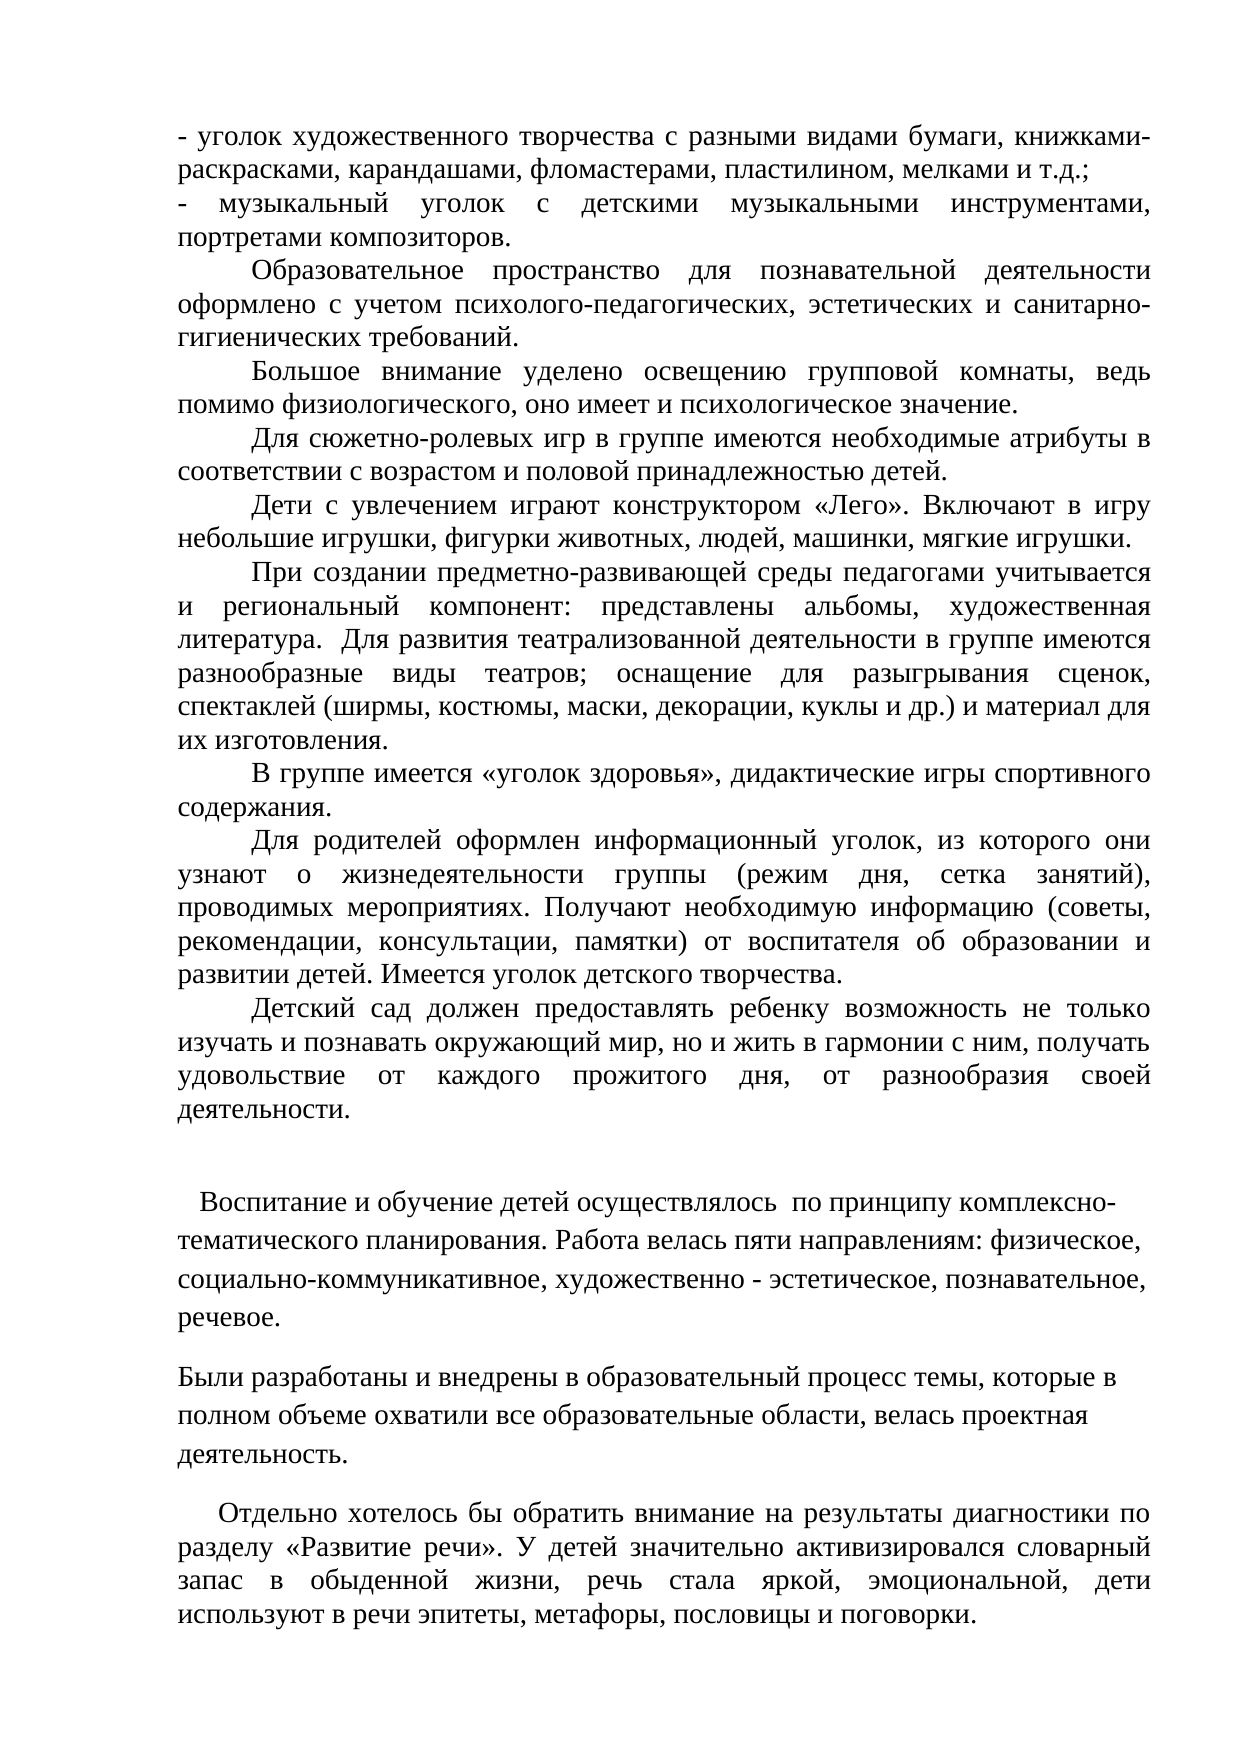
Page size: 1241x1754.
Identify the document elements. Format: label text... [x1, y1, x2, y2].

text Для родителей оформлен информационный уголок, из которого они узнают о жизнедеятельности группы (режим дня, сетка занятий), проводимых мероприятиях. Получают необходимую информацию (советы, рекомендации, консультации, памятки) от воспитателя об образовании и развитии детей. Имеется уголок детского творчества. [177, 822, 1152, 990]
text Отдельно хотелось бы обратить внимание на результаты диагностики по разделу «Развитие речи». У детей значительно активизировался словарный запас в обыденной жизни, речь стала яркой, эмоциональной, дети используют в речи эпитеты, метафоры, пословицы и поговорки. [177, 1495, 1152, 1629]
text В группе имеется «уголок здоровья», дидактические игры спортивного содержания. [177, 755, 1152, 822]
text Детский сад должен предоставлять ребенку возможность не только изучать и познавать окружающий мир, но и жить в гармонии с ним, получать удовольствие от каждого прожитого дня, от разнообразия своей деятельности. [177, 990, 1152, 1124]
text Дети с увлечением играют конструктором «Лего». Включают в игру небольшие игрушки, фигурки животных, людей, машинки, мягкие игрушки. [177, 487, 1152, 554]
text Образовательное пространство для познавательной деятельности оформлено с учетом психолого-педагогических, эстетических и санитарно-гигиенических требований. [177, 252, 1152, 353]
text Большое внимание уделено освещению групповой комнаты, ведь помимо физиологического, оно имеет и психологическое значение. [177, 353, 1152, 420]
text При создании предметно-развивающей среды педагогами учитывается и региональный компонент: представлены альбомы, художественная литература. Для развития театрализованной деятельности в группе имеются разнообразные виды театров; оснащение для разыгрывания сценок, спектаклей (ширмы, костюмы, маски, декорации, куклы и др.) и материал для их изготовления. [177, 554, 1152, 755]
text Для сюжетно-ролевых игр в группе имеются необходимые атрибуты в соответствии с возрастом и половой принадлежностью детей. [177, 420, 1152, 487]
text Были разработаны и внедрены в образовательный процесс темы, которые в полном объеме охватили все образовательные области, велась проектная деятельность. [177, 1359, 1152, 1469]
text Воспитание и обучение детей осуществлялось по принципу комплексно-тематического планирования. Работа велась пяти направлениям: физическое, социально-коммуникативное, художественно - эстетическое, познавательное, речевое. [177, 1184, 1152, 1333]
text - музыкальный уголок с детскими музыкальными инструментами, портретами композиторов. [177, 185, 1152, 252]
text - уголок художественного творчества с разными видами бумаги, книжками-раскрасками, карандашами, фломастерами, пластилином, мелками и т.д.; [177, 118, 1152, 185]
